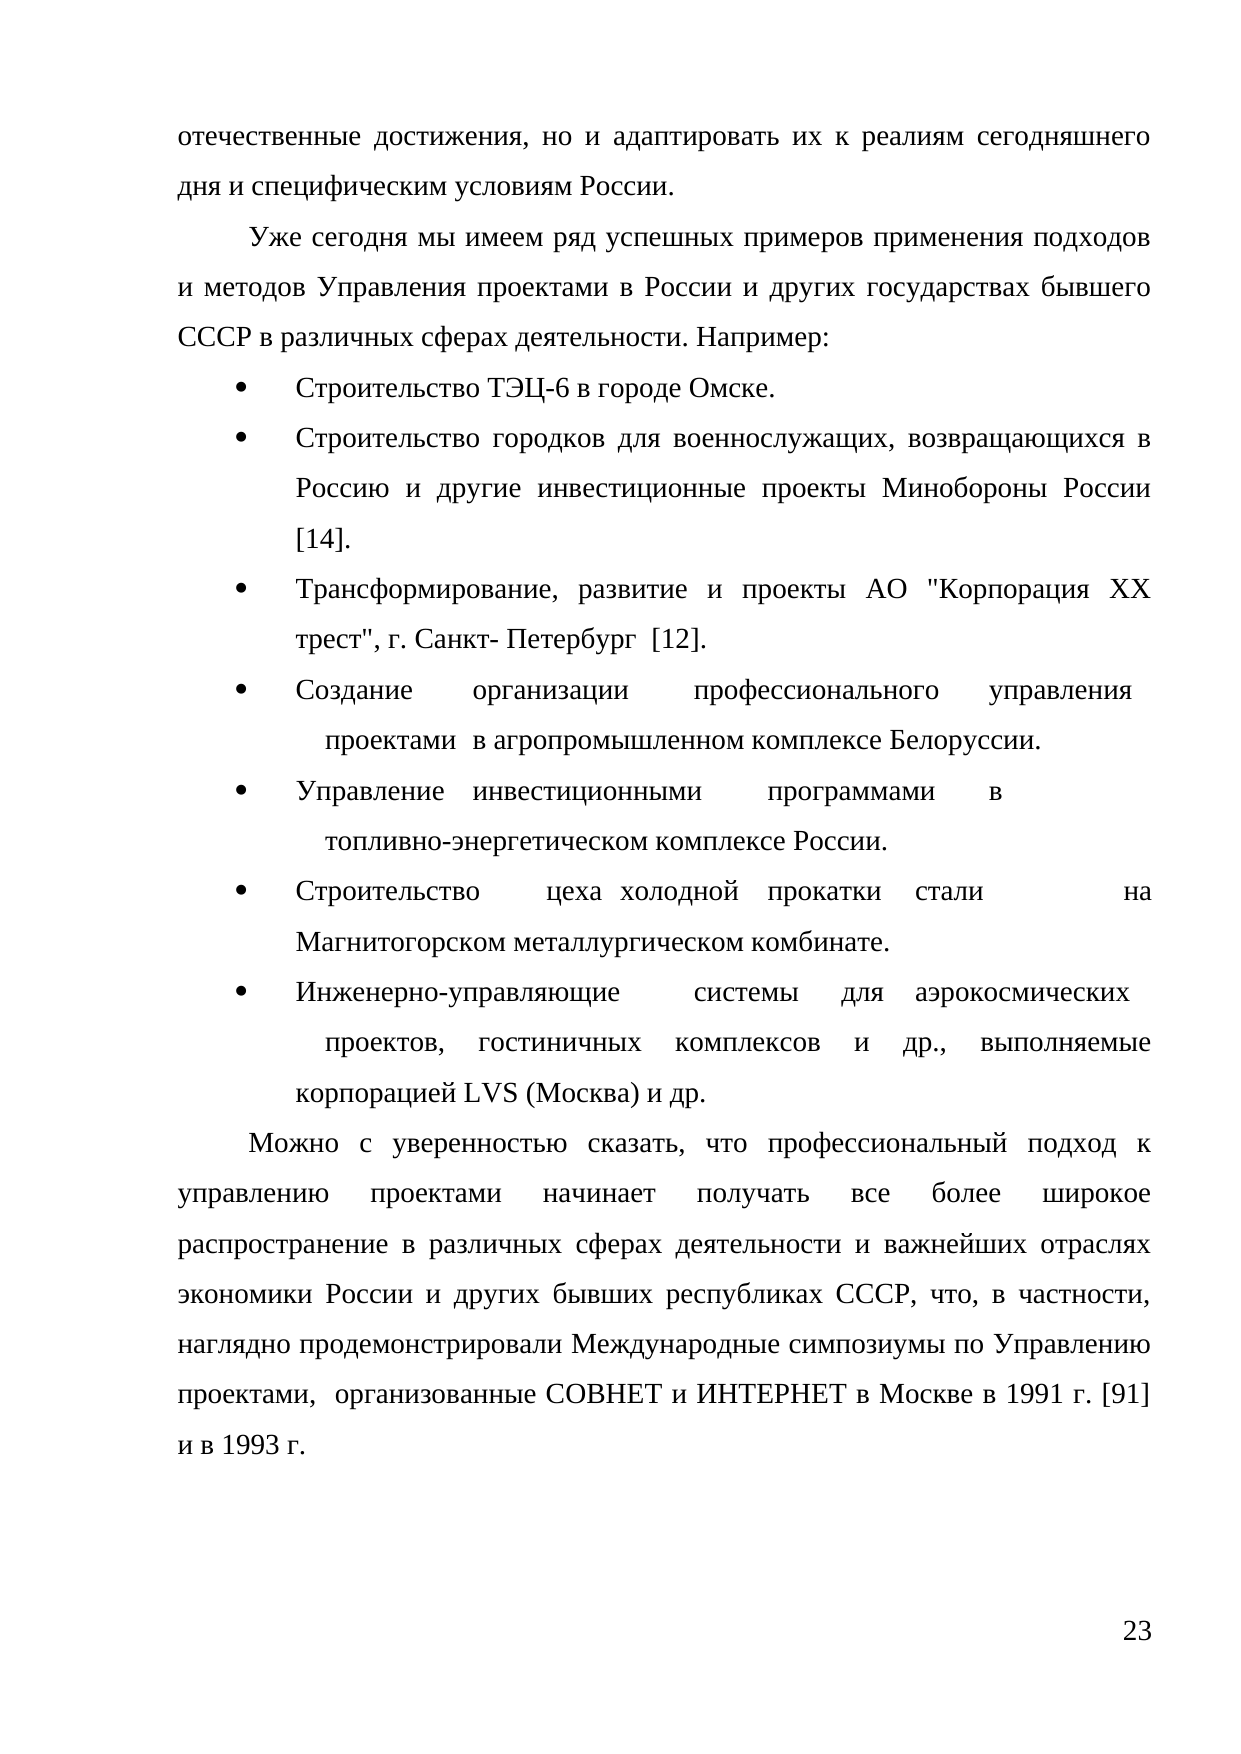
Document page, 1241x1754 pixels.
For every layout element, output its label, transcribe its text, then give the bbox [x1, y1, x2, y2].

list Строительство городков для военнослужащих, возвращающихся в Россию и другие инвестиционные проекты Минобороны России [14]. [236, 420, 1152, 554]
text Уже сегодня мы имеем ряд успешных примеров применения подходов и методов Управления проектами в России и других государствах бывшего СССР в различных сферах деятельности. Например: [177, 219, 1152, 353]
list Строительство цеха холодной прокатки стали на Магнитогорском металлургическом комбинате. [236, 873, 1152, 957]
text Можно с уверенностью сказать, что профессиональный подход к управлению проектами начинает получать все более широкое распространение в различных сферах деятельности и важнейших отраслях экономики России и других бывших республиках СССР, что, в частности, наглядно продемонстрировали Международные симпозиумы по Управлению проектами, организованные СОВНЕТ и ИНТЕРНЕТ в Москве в 1991 г. [91] и в 1993 г. [177, 1125, 1152, 1461]
list Трансформирование, развитие и проекты АО "Корпорация XX трест", г. Санкт- Петербург [12]. [236, 571, 1152, 655]
list Создание организации профессионального управления проектами в агропромышленном комплексе Белоруссии. [236, 672, 1152, 756]
list Строительство ТЭЦ-6 в городе Омске. [236, 370, 1152, 403]
list Инженерно-управляющие системы для аэрокосмических проектов, гостиничных комплексов и др., выполняемые корпорацией LVS (Москва) и др. [236, 974, 1152, 1108]
list Управление инвестиционными программами в топливно-энергетическом комплексе России. [236, 773, 1152, 857]
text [177, 118, 1152, 202]
